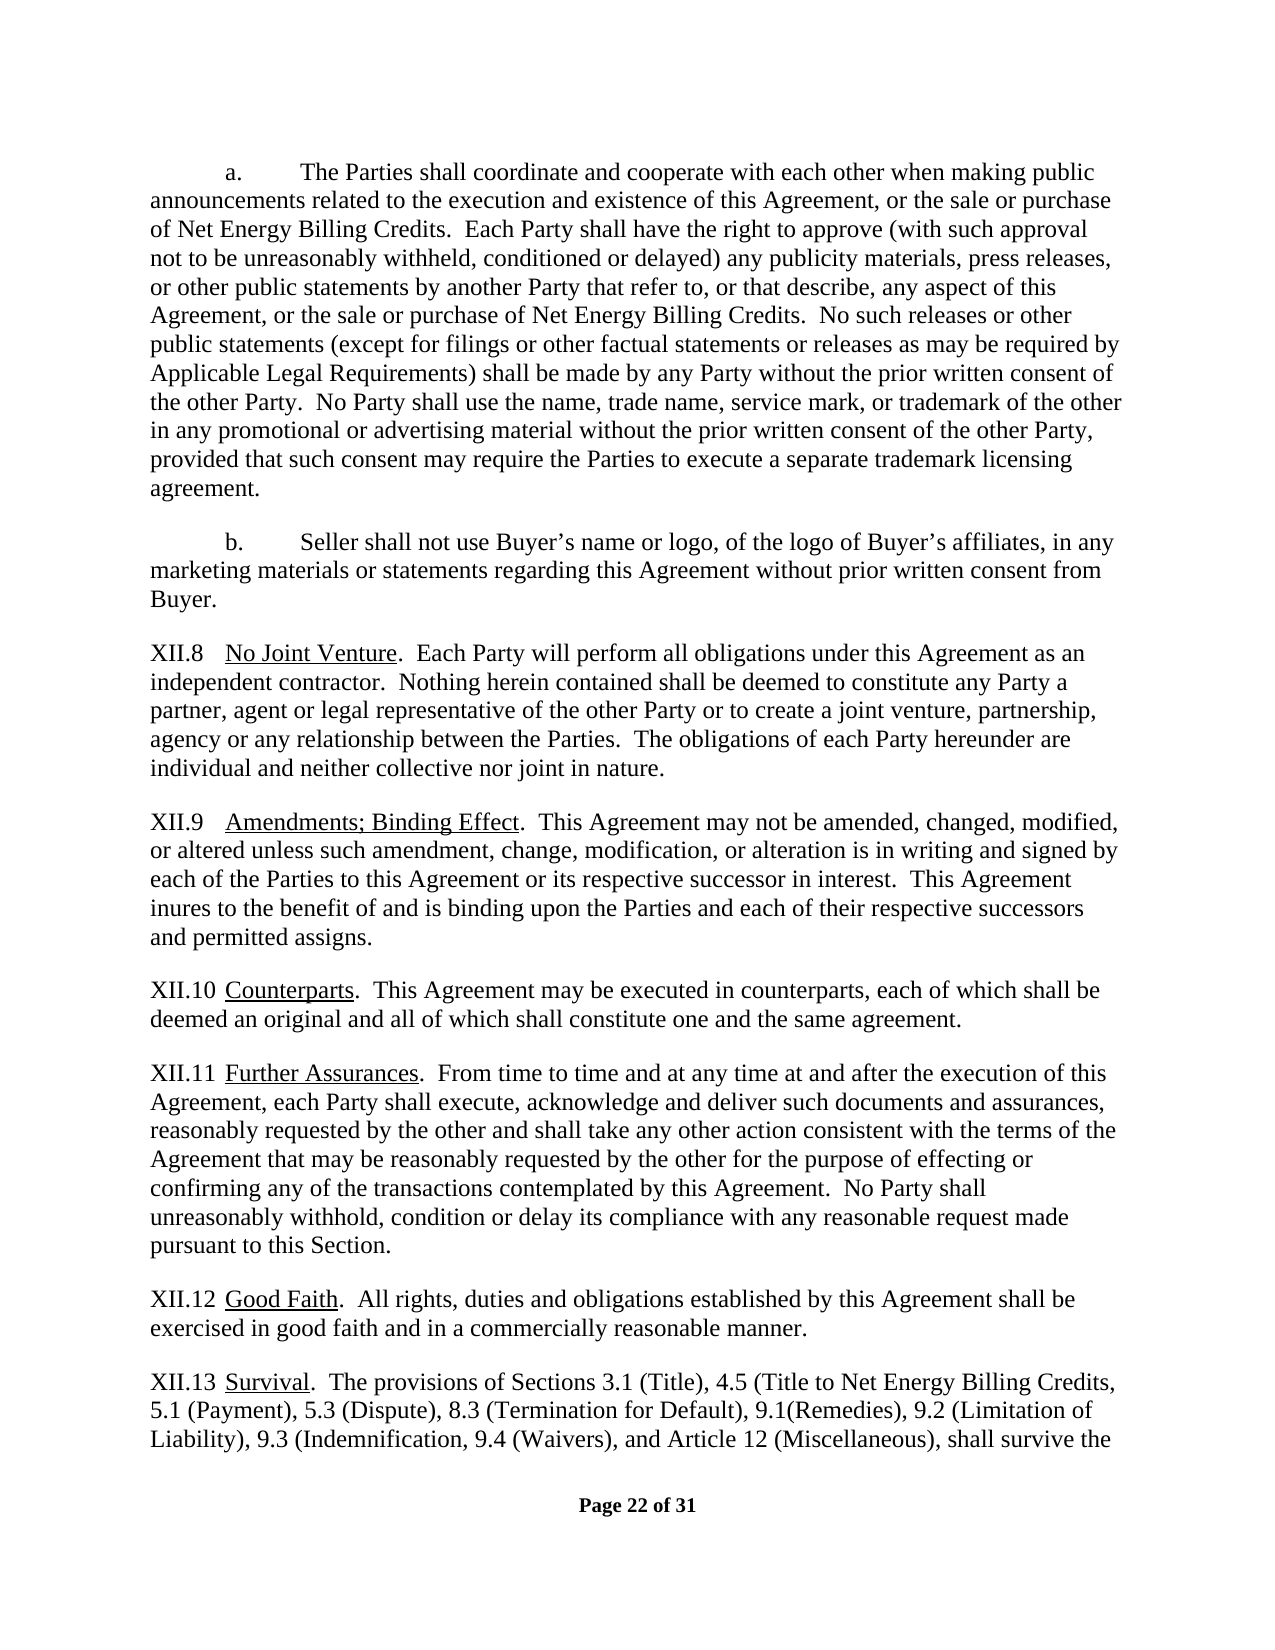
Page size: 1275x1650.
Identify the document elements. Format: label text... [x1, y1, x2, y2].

subtitle Seller shall not use Buyer’s name or logo, of the logo of Buyer’s affiliates, in any marketing materials or statements regarding this Agreement without prior written consent from Buyer. [150, 527, 1125, 613]
subtitle Good Faith. All rights, duties and obligations established by this Agreement shall be exercised in good faith and in a commercially reasonable manner. [150, 1284, 1125, 1342]
subtitle Counterparts. This Agreement may be executed in counterparts, each of which shall be deemed an original and all of which shall constitute one and the same agreement. [150, 975, 1125, 1033]
subtitle The Parties shall coordinate and cooperate with each other when making public announcements related to the execution and existence of this Agreement, or the sale or purchase of Net Energy Billing Credits. Each Party shall have the right to approve (with such approval not to be unreasonably withheld, conditioned or delayed) any publicity materials, press releases, or other public statements by another Party that refer to, or that describe, any aspect of this Agreement, or the sale or purchase of Net Energy Billing Credits. No such releases or other public statements (except for filings or other factual statements or releases as may be required by Applicable Legal Requirements) shall be made by any Party without the prior written consent of the other Party. No Party shall use the name, trade name, service mark, or trademark of the other in any promotional or advertising material without the prior written consent of the other Party, provided that such consent may require the Parties to execute a separate trademark licensing agreement. [150, 157, 1125, 502]
subtitle Further Assurances. From time to time and at any time at and after the execution of this Agreement, each Party shall execute, acknowledge and deliver such documents and assurances, reasonably requested by the other and shall take any other action consistent with the terms of the Agreement that may be reasonably requested by the other for the purpose of effecting or confirming any of the transactions contemplated by this Agreement. No Party shall unreasonably withhold, condition or delay its compliance with any reasonable request made pursuant to this Section. [150, 1058, 1125, 1259]
subtitle No Joint Venture. Each Party will perform all obligations under this Agreement as an independent contractor. Nothing herein contained shall be deemed to constitute any Party a partner, agent or legal representative of the other Party or to create a joint venture, partnership, agency or any relationship between the Parties. The obligations of each Party hereunder are individual and neither collective nor joint in nature. [150, 638, 1125, 782]
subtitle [150, 1367, 1125, 1453]
subtitle Amendments; Binding Effect. This Agreement may not be amended, changed, modified, or altered unless such amendment, change, modification, or alteration is in writing and signed by each of the Parties to this Agreement or its respective successor in interest. This Agreement inures to the benefit of and is binding upon the Parties and each of their respective successors and permitted assigns. [150, 807, 1125, 950]
